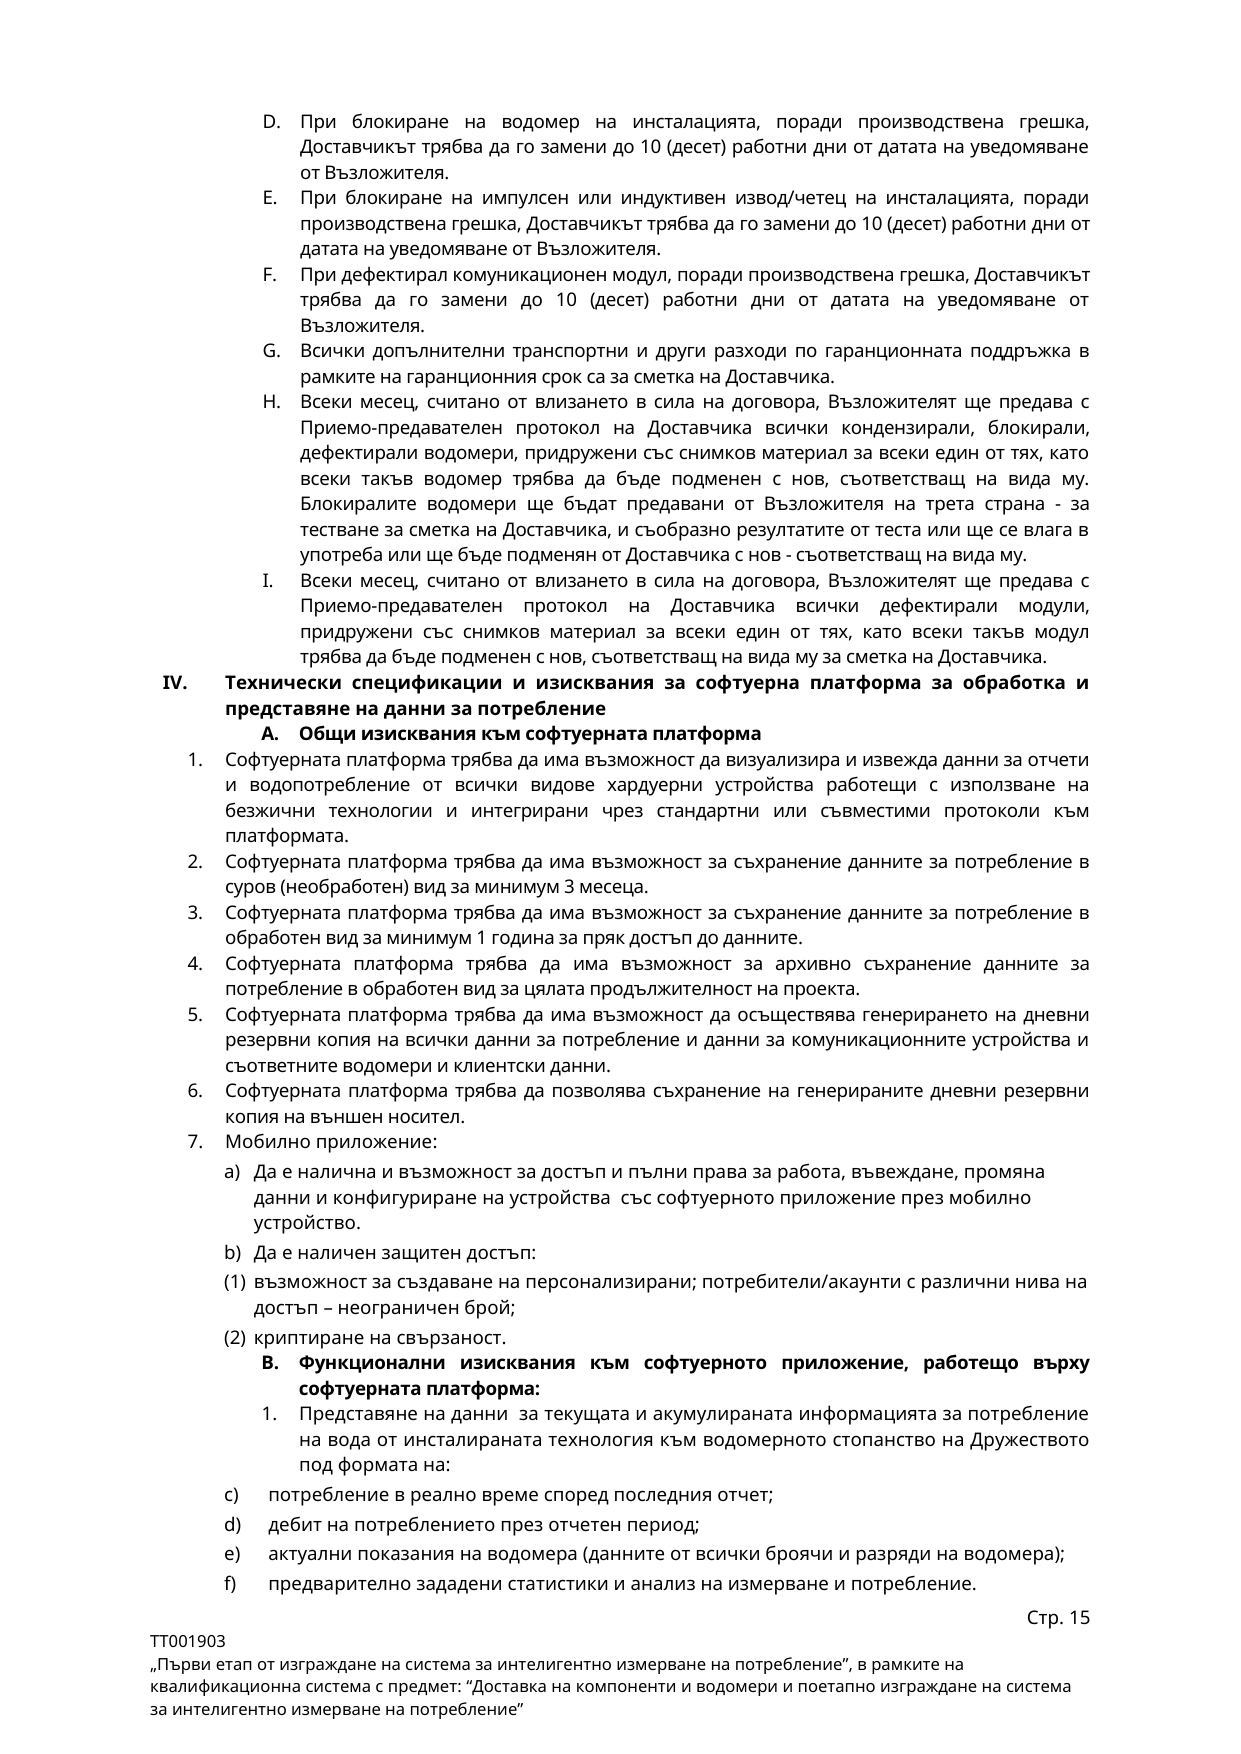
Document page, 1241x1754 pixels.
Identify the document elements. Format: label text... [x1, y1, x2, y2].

list дебит на потреблението през отчетен период; [224, 1511, 1090, 1537]
list Технически спецификации и изисквания за софтуерна платформа за обработка и представяне на данни за потребление [187, 669, 1090, 720]
list Да е налична и възможност за достъп и пълни права за работа, въвеждане, промяна данни и конфигуриране на устройства със софтуерното приложение през мобилно устройство. [224, 1158, 1090, 1235]
list Всички допълнителни транспортни и други разходи по гаранционната поддръжка в рамките на гаранционния срок са за сметка на Доставчика. [262, 338, 1090, 389]
list потребление в реално време според последния отчет; [224, 1481, 1090, 1507]
list актуални показания на водомера (данните от всички броячи и разряди на водомера); [224, 1541, 1090, 1566]
list Всеки месец, считано от влизането в сила на договора, Възложителят ще предава с Приемо-предавателен протокол на Доставчика всички дефектирали модули, придружени със снимков материал за всеки един от тях, като всеки такъв модул трябва да бъде подменен с нов, съответстващ на вида му за сметка на Доставчика. [262, 567, 1090, 669]
list Софтуерната платформа трябва да има възможност за архивно съхранение данните за потребление в обработен вид за цялата продължителност на проекта. [187, 950, 1090, 1001]
list криптиране на свързаност. [224, 1324, 1090, 1349]
list Функционални изисквания към софтуерното приложение, работещо върху софтуерната платформа: [261, 1349, 1090, 1401]
list При блокиране на импулсен или индуктивен извод/четец на инсталацията, поради производствена грешка, Доставчикът трябва да го замени до 10 (десет) работни дни от датата на уведомяване от Възложителя. [262, 184, 1090, 261]
list Да е наличен защитен достъп: [224, 1239, 1090, 1265]
list Общи изисквания към софтуерната платформа [261, 720, 1090, 746]
list Софтуерната платформа трябва да има възможност да осъществява генерирането на дневни резервни копия на всички данни за потребление и данни за комуникационните устройства и съответните водомери и клиентски данни. [187, 1001, 1090, 1078]
list При блокиране на водомер на инсталацията, поради производствена грешка, Доставчикът трябва да го замени до 10 (десет) работни дни от датата на уведомяване от Възложителя. [262, 108, 1090, 184]
list При дефектирал комуникационен модул, поради производствена грешка, Доставчикът трябва да го замени до 10 (десет) работни дни от датата на уведомяване от Възложителя. [262, 261, 1090, 338]
list предварително зададени статистики и анализ на измерване и потребление. [224, 1570, 1090, 1596]
list Софтуерната платформа трябва да има възможност за съхранение данните за потребление в суров (необработен) вид за минимум 3 месеца. [187, 848, 1090, 899]
list Софтуерната платформа трябва да позволява съхранение на генерираните дневни резервни копия на външен носител. [187, 1078, 1090, 1129]
list Всеки месец, считано от влизането в сила на договора, Възложителят ще предава с Приемо-предавателен протокол на Доставчика всички кондензирали, блокирали, дефектирали водомери, придружени със снимков материал за всеки един от тях, като всеки такъв водомер трябва да бъде подменен с нов, съответстващ на вида му. Блокиралите водомери ще бъдат предавани от Възложителя на трета страна - за тестване за сметка на Доставчика, и съобразно резултатите от теста или ще се влага в употреба или ще бъде подменян от Доставчика с нов - съответстващ на вида му. [262, 389, 1090, 567]
list Софтуерната платформа трябва да има възможност за съхранение данните за потребление в обработен вид за минимум 1 година за пряк достъп до данните. [187, 899, 1090, 950]
list възможност за създаване на персонализирани; потребители/акаунти с различни нива на достъп – неограничен брой; [224, 1269, 1090, 1320]
list Мобилно приложение: [187, 1129, 1090, 1154]
list Представяне на данни за текущата и акумулираната информацията за потребление на вода от инсталираната технология към водомерното стопанство на Дружеството под формата на: [261, 1401, 1090, 1477]
list Софтуерната платформа трябва да има възможност да визуализира и извежда данни за отчети и водопотребление от всички видове хардуерни устройства работещи с използване на безжични технологии и интегрирани чрез стандартни или съвместими протоколи към платформата. [187, 746, 1090, 848]
